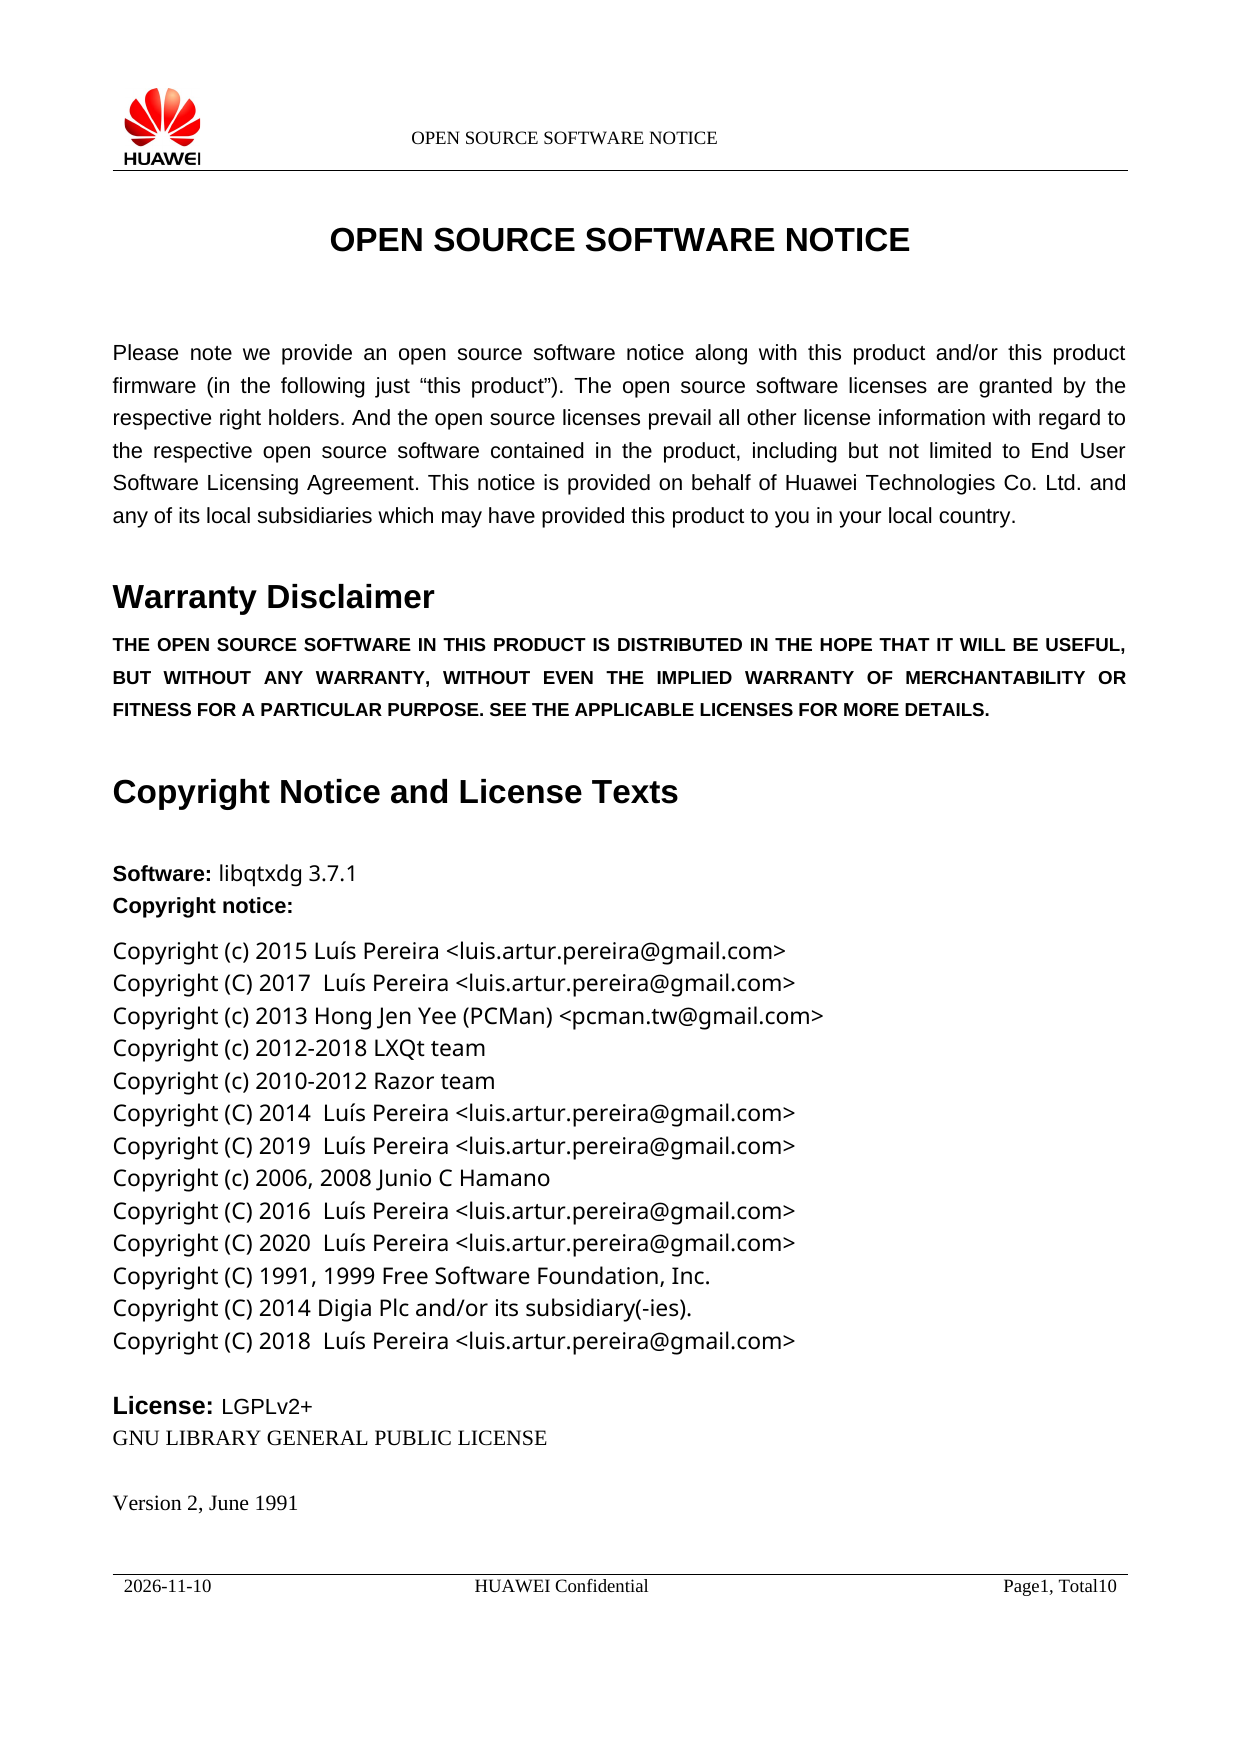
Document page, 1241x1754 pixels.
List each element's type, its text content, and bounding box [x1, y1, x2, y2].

title Software: libqtxdg 3.7.1 [112, 856, 1128, 889]
text Copyright Notice and License Texts [112, 759, 1128, 824]
picture [124, 88, 201, 165]
text OPEN SOURCE SOFTWARE NOTICE [112, 206, 1128, 271]
text Copyright (c) 2015 Luís Pereira <luis.artur.pereira@gmail.com> Copyright (C) 2017 Luís Pereira <luis.artur.pereira@gmail.com> Copyright (c) 2013 Hong Jen Yee (PCMan) <pcman.tw@gmail.com> Copyright (c) 2012-2018 LXQt team Copyright (c) 2010-2012 Razor team Copyright (C) 2014 Luís Pereira <luis.artur.pereira@gmail.com> Copyright (C) 2019 Luís Pereira <luis.artur.pereira@gmail.com> Copyright (c) 2006, 2008 Junio C Hamano Copyright (C) 2016 Luís Pereira <luis.artur.pereira@gmail.com> Copyright (C) 2020 Luís Pereira <luis.artur.pereira@gmail.com> Copyright (C) 1991, 1999 Free Software Foundation, Inc. Copyright (C) 2014 Digia Plc and/or its subsidiary(-ies). Copyright (C) 2018 Luís Pereira <luis.artur.pereira@gmail.com> [112, 934, 1128, 1389]
text License: LGPLv2+ [112, 1389, 1128, 1421]
text The open source software in this product is distributed in the hope that it will be useful, but WITHOUT ANY WARRANTY, without even the implied warranty of MERCHANTABILITY or FITNESS FOR A PARTICULAR PURPOSE. See the applicable licenses for more details. [112, 629, 1128, 726]
text Copyright notice: [112, 889, 1128, 921]
text Warranty Disclaimer [112, 564, 1128, 629]
text Please note we provide an open source software notice along with this product and/or this product firmware (in the following just “this product”). The open source software licenses are granted by the respective right holders. And the open source licenses prevail all other license information with regard to the respective open source software contained in the product, including but not limited to End User Software Licensing Agreement. This notice is provided on behalf of Huawei Technologies Co. Ltd. and any of its local subsidiaries which may have provided this product to you in your local country. [112, 336, 1128, 531]
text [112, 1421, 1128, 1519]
